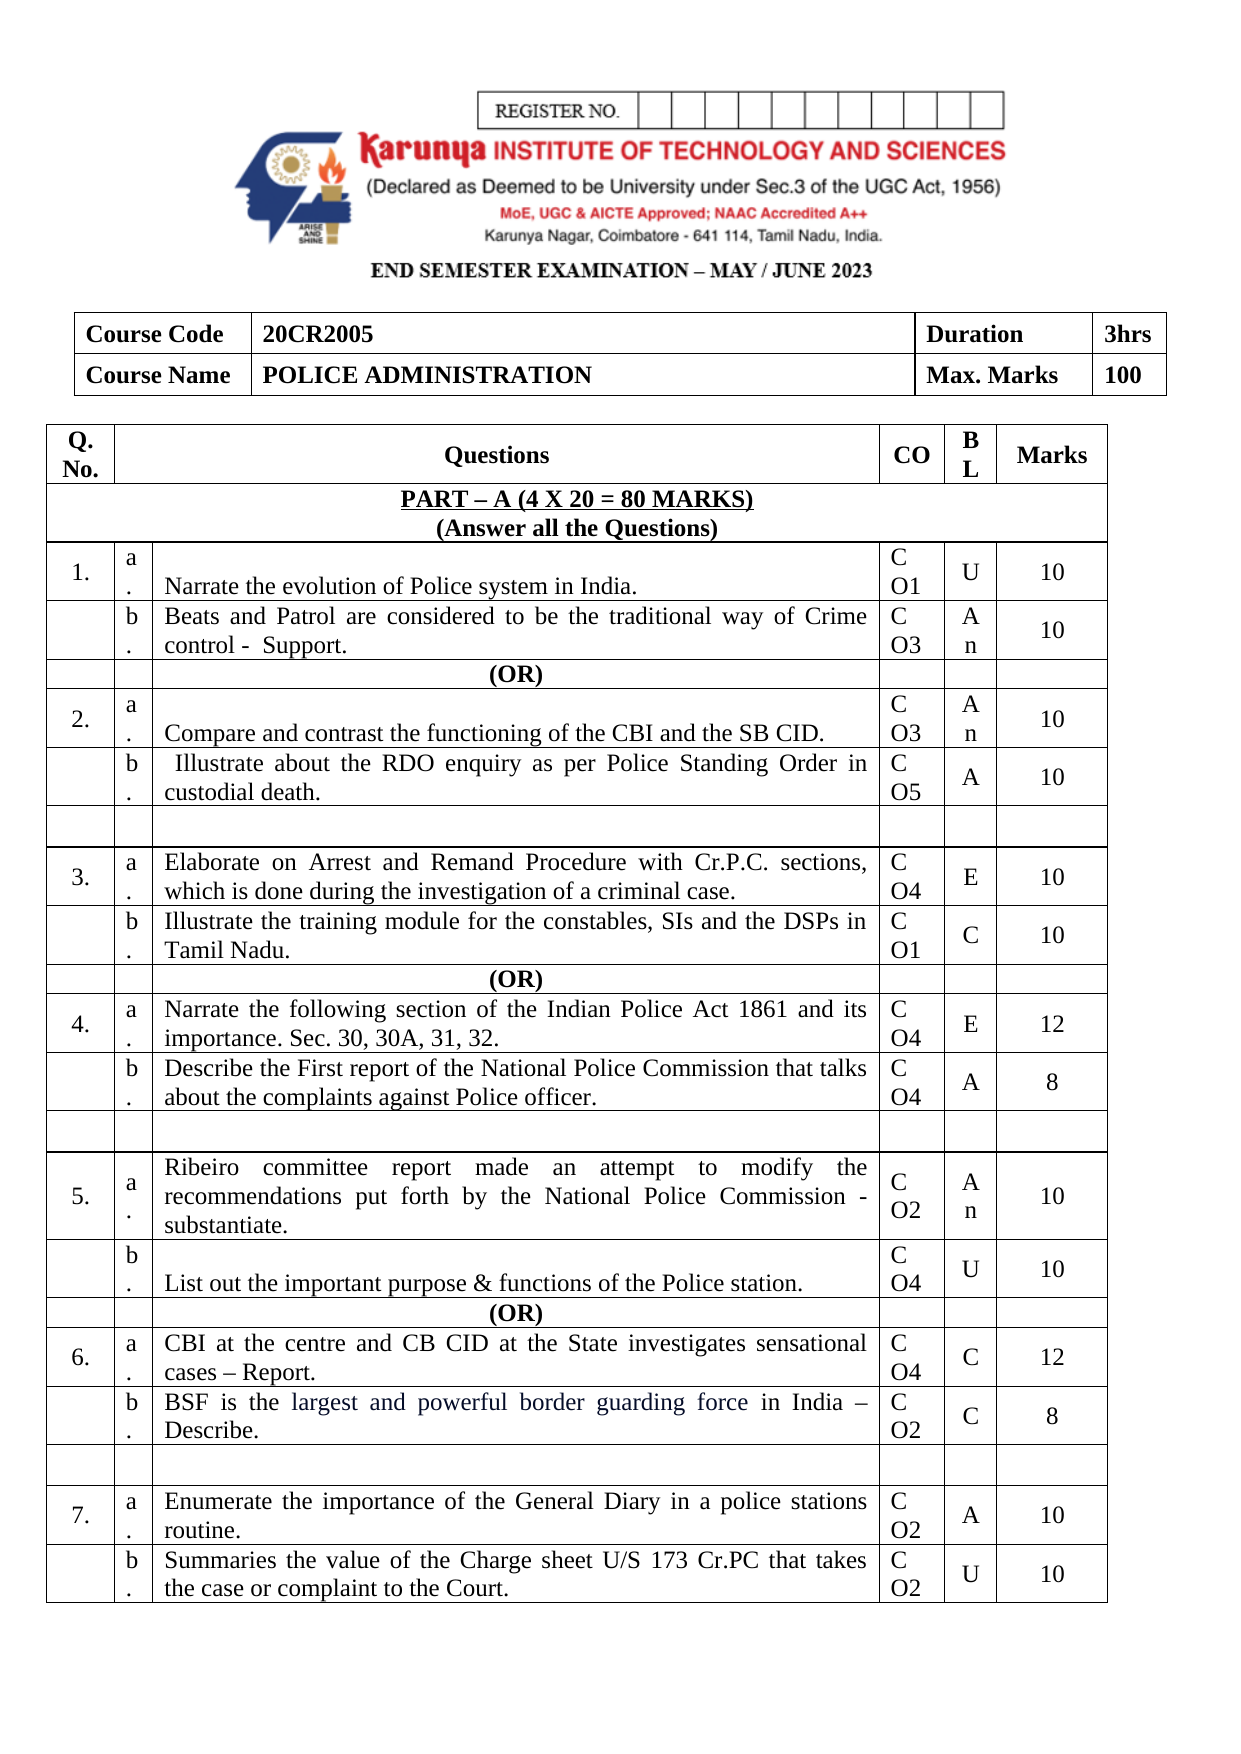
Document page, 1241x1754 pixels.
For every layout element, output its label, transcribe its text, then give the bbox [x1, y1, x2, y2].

table_header Duration [916, 313, 1092, 353]
table_cell 10 [997, 1240, 1107, 1297]
table_cell a. [115, 1328, 152, 1386]
table_cell a. [115, 1486, 152, 1544]
table_cell [997, 1111, 1107, 1151]
table_cell E [945, 848, 996, 905]
table_cell 8 [997, 1053, 1107, 1110]
table_cell Illustrate the training module for the constables, SIs and the DSPs in Tamil Nadu. [153, 906, 879, 963]
table_cell Elaborate on Arrest and Remand Procedure with Cr.P.C. sections, which is done during the investigation of a criminal case. [153, 848, 879, 905]
table_cell b. [115, 1240, 152, 1297]
table_cell [47, 1111, 114, 1151]
table_cell b. [115, 748, 152, 805]
table_cell 100 [1093, 354, 1166, 394]
table_cell [997, 1298, 1107, 1327]
table_cell a. [115, 994, 152, 1052]
table_cell CO4 [880, 1328, 944, 1386]
table_cell CO5 [880, 748, 944, 805]
table_cell b. [115, 1545, 152, 1602]
table_cell CO2 [880, 1486, 944, 1544]
table_header Q. No. [47, 425, 114, 483]
table_cell [880, 1111, 944, 1151]
table_header BL [945, 425, 996, 483]
table_cell a. [115, 543, 152, 600]
table_cell [47, 660, 114, 688]
table_cell 12 [997, 994, 1107, 1052]
table_cell An [945, 1153, 996, 1239]
table_cell 10 [997, 748, 1107, 805]
table_cell [945, 965, 996, 993]
table_cell CBI at the centre and CB CID at the State investigates sensational cases – Report. [153, 1328, 879, 1386]
table_cell [880, 660, 944, 688]
picture [231, 89, 1009, 284]
table_cell [880, 1445, 944, 1485]
table_cell [997, 965, 1107, 993]
table_cell [153, 1111, 879, 1151]
table_cell [47, 1298, 114, 1327]
table_cell 3. [47, 848, 114, 905]
table_cell [153, 806, 879, 846]
table_cell [945, 806, 996, 846]
table_cell PART – A (4 X 20 = 80 MARKS) (Answer all the Questions) [47, 484, 1107, 541]
table_cell An [945, 689, 996, 747]
table_cell (OR) [153, 660, 879, 688]
table_cell [47, 601, 114, 658]
table_cell [880, 806, 944, 846]
table_cell List out the important purpose & functions of the Police station. [153, 1240, 879, 1297]
table_cell [47, 965, 114, 993]
table_cell a. [115, 848, 152, 905]
table_cell CO2 [880, 1545, 944, 1602]
table_cell 8 [997, 1387, 1107, 1444]
table_cell 2. [47, 689, 114, 747]
table_cell [945, 1111, 996, 1151]
table_cell U [945, 1545, 996, 1602]
table_cell Enumerate the importance of the General Diary in a police stations routine. [153, 1486, 879, 1544]
table_cell [115, 1298, 152, 1327]
table_cell 7. [47, 1486, 114, 1544]
table_cell A [945, 1053, 996, 1110]
table_cell U [945, 543, 996, 600]
table_cell [153, 1445, 879, 1485]
table_header Course Code [75, 313, 251, 353]
table_cell a. [115, 689, 152, 747]
table_cell [115, 965, 152, 993]
table_cell [47, 1240, 114, 1297]
table_header 20CR2005 [252, 313, 914, 353]
table_cell [47, 1387, 114, 1444]
table_cell [997, 660, 1107, 688]
table_cell C [945, 1328, 996, 1386]
table_cell [880, 1298, 944, 1327]
table_cell (OR) [153, 1298, 879, 1327]
table_cell CO1 [880, 543, 944, 600]
table_cell Narrate the evolution of Police system in India. [153, 543, 879, 600]
table_cell CO4 [880, 1240, 944, 1297]
table_cell b. [115, 906, 152, 963]
table_cell [115, 1111, 152, 1151]
table_cell 6. [47, 1328, 114, 1386]
table_cell 5. [47, 1153, 114, 1239]
table_cell C [945, 1387, 996, 1444]
table_cell Illustrate about the RDO enquiry as per Police Standing Order in custodial death. [153, 748, 879, 805]
table_cell POLICE ADMINISTRATION [252, 354, 914, 394]
table_cell 10 [997, 543, 1107, 600]
table_cell Max. Marks [916, 354, 1092, 394]
table_cell A [945, 748, 996, 805]
table_cell [997, 806, 1107, 846]
table_cell b. [115, 1053, 152, 1110]
table_cell Summaries the value of the Charge sheet U/S 173 Cr.PC that takes the case or complaint to the Court. [153, 1545, 879, 1602]
table_cell C [945, 906, 996, 963]
table_cell [945, 1445, 996, 1485]
table_cell E [945, 994, 996, 1052]
table_cell Describe the First report of the National Police Commission that talks about the complaints against Police officer. [153, 1053, 879, 1110]
table_cell [997, 1445, 1107, 1485]
table_cell 10 [997, 848, 1107, 905]
table_cell Narrate the following section of the Indian Police Act 1861 and its importance. Sec. 30, 30A, 31, 32. [153, 994, 879, 1052]
table_cell CO2 [880, 1387, 944, 1444]
table_cell b. [115, 1387, 152, 1444]
table_cell 10 [997, 906, 1107, 963]
table_cell CO3 [880, 689, 944, 747]
table_cell 10 [997, 601, 1107, 658]
table_cell U [945, 1240, 996, 1297]
table_header Marks [997, 425, 1107, 483]
table_cell 10 [997, 1545, 1107, 1602]
table_cell [115, 660, 152, 688]
table_cell Compare and contrast the functioning of the CBI and the SB CID. [153, 689, 879, 747]
table_cell [115, 806, 152, 846]
table_cell Beats and Patrol are considered to be the traditional way of Crime control - Support. [153, 601, 879, 658]
table_cell Course Name [75, 354, 251, 394]
table_cell 10 [997, 1153, 1107, 1239]
table_cell 12 [997, 1328, 1107, 1386]
table_cell 10 [997, 1486, 1107, 1544]
table_cell [115, 1445, 152, 1485]
table_cell 4. [47, 994, 114, 1052]
table_cell CO1 [880, 906, 944, 963]
table_cell 1. [47, 543, 114, 600]
table_cell [47, 806, 114, 846]
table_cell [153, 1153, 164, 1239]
table_cell [945, 1298, 996, 1327]
table_cell Ribeiro committee report made an attempt to modify the recommendations put forth by the National Police Commission - substantiate. [288, 1153, 879, 1239]
table_cell b. [115, 601, 152, 658]
table_cell A [945, 1486, 996, 1544]
table_cell CO3 [880, 601, 944, 658]
table_cell [47, 906, 114, 963]
table_cell CO4 [880, 994, 944, 1052]
table_cell An [945, 601, 996, 658]
table_cell (OR) [153, 965, 879, 993]
table_cell [47, 748, 114, 805]
table_cell [47, 1545, 114, 1602]
table_header CO [880, 425, 944, 483]
table_cell [47, 1445, 114, 1485]
table_cell [945, 660, 996, 688]
table_cell CO4 [880, 1053, 944, 1110]
table_cell BSF is the largest and powerful border guarding force in India – Describe. [153, 1387, 879, 1444]
table_header 3hrs [1093, 313, 1166, 353]
table_cell [880, 965, 944, 993]
table_cell CO4 [880, 848, 944, 905]
table_cell 10 [997, 689, 1107, 747]
table_cell [47, 1053, 114, 1110]
table_cell a. [115, 1153, 152, 1239]
table_cell CO2 [880, 1153, 944, 1239]
table_header Questions [115, 425, 879, 483]
